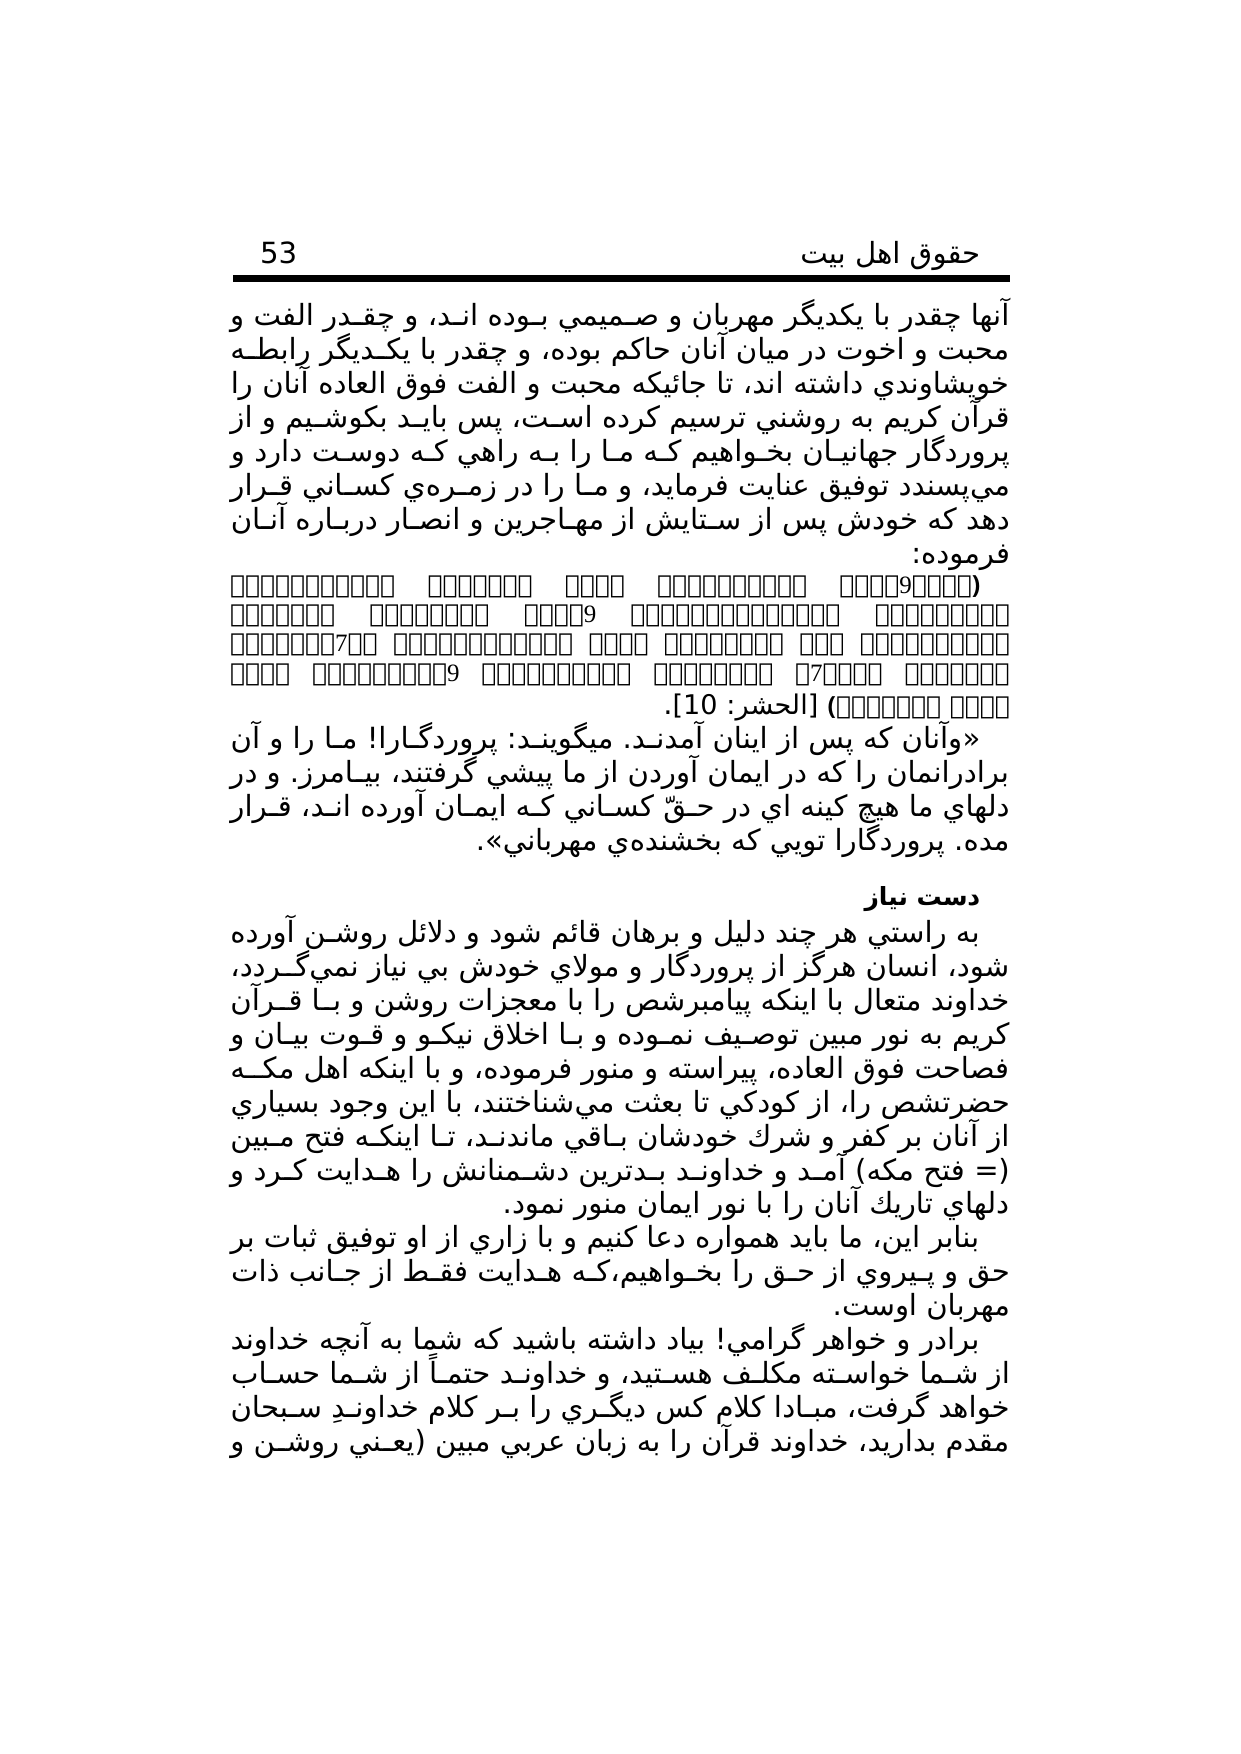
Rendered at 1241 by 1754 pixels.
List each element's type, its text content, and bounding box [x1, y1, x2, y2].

text «وآنان كه پس از اينان آمدند. ميگويند: پروردگارا! ما را و آن برادرانمان را كه در ايمان آوردن از ما پيشي گرفتند، بيامرز. و در دلهاي ما هيچ كينه اي در حقّ كساني كه ايمان آورده اند، قرار مده. پروردگارا تويي كه بخشنده‌ي مهرباني». [230, 721, 1010, 857]
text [230, 299, 1010, 570]
text به راستي هر چند دليل و برهان قائم شود و دلائل روشن آورده شود، انسان هرگز از پروردگار و مولاي خودش بي نياز نمي‌گردد، ‌خداوند متعال با اينكه پيامبرشص را با معجزات روشن و با قرآن كريم به نور مبين توصيف نموده و با اخلاق نيكو و قوت بيان و فصاحت فوق العاده، پيراسته و منور فرموده، و با اينكه اهل مكه حضرتشص را، از كودكي تا بعثت مي‌شناختند، با اين وجود بسياري از آنان بر كفر و شرك خودشان باقي ماندند، تا اينكه فتح مبين (= فتح مكه) آمد و خداوند بدترين دشمنانش را هدايت كرد و دلهاي تاريك آنان را با نور ايمان منور نمود. [230, 915, 1010, 1221]
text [230, 1323, 1010, 1458]
text ﴿ ﴾ [الحشر: 10]. [230, 570, 1010, 721]
text دست نياز [230, 882, 980, 911]
text بنابر اين، ما بايد همواره دعا كنيم و با زاري از او توفيق ثبات بر حق و پيروي از حق را بخواهيم،كه هدايت فقط از جانب ذات مهربان اوست. [230, 1221, 1010, 1323]
